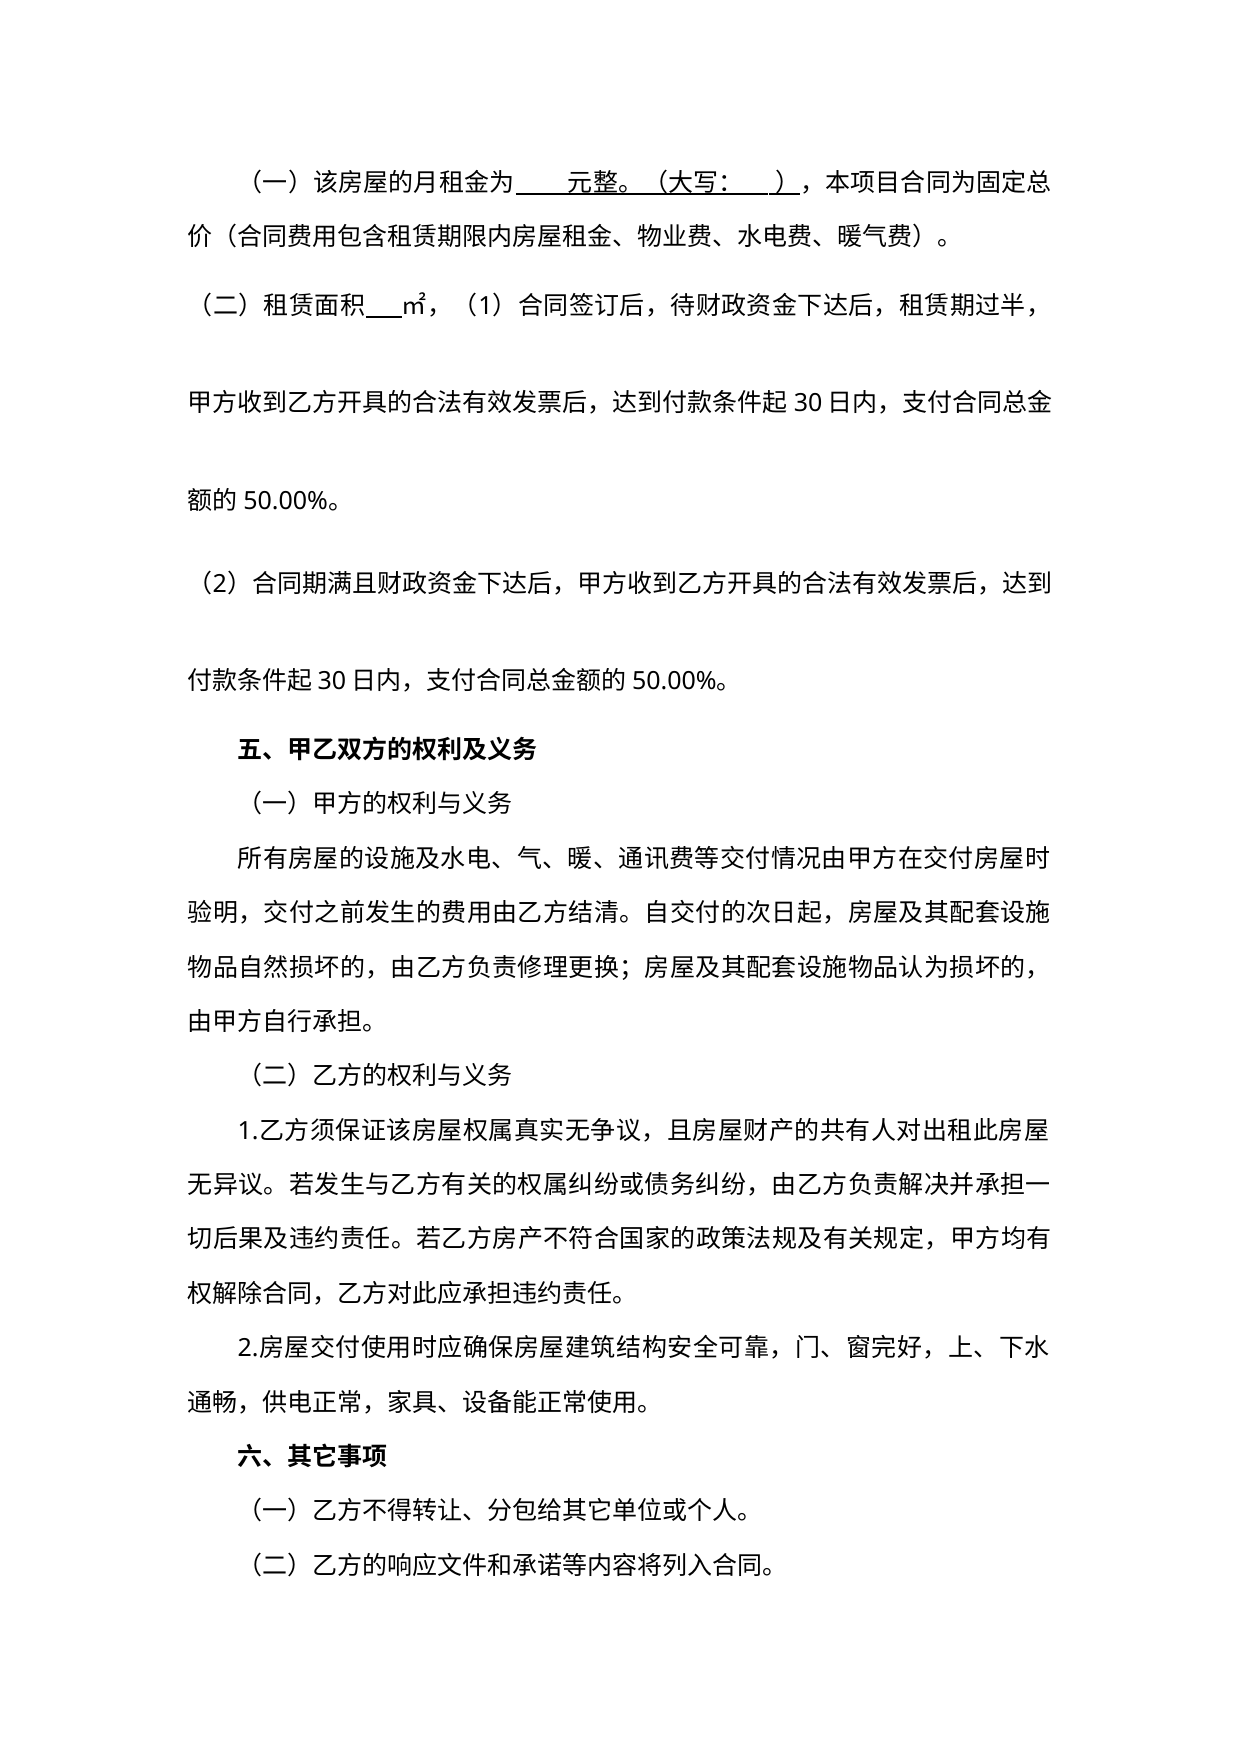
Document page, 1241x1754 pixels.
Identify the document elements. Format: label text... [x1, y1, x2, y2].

text 1.乙方须保证该房屋权属真实无争议，且房屋财产的共有人对出租此房屋无异议。若发生与乙方有关的权属纠纷或债务纠纷，由乙方负责解决并承担一切后果及违约责任。若乙方房产不符合国家的政策法规及有关规定，甲方均有权解除合同，乙方对此应承担违约责任。 [187, 1110, 1053, 1309]
text 2.房屋交付使用时应确保房屋建筑结构安全可靠，门、窗完好，上、下水通畅，供电正常，家具、设备能正常使用。 [187, 1328, 1053, 1418]
text （2）合同期满且财政资金下达后，甲方收到乙方开具的合法有效发票后，达到付款条件起30日内，支付合同总金额的 50.00%。 [187, 549, 1053, 711]
text 所有房屋的设施及水电、气、暖、通讯费等交付情况由甲方在交付房屋时验明，交付之前发生的费用由乙方结清。自交付的次日起，房屋及其配套设施物品自然损坏的，由乙方负责修理更换；房屋及其配套设施物品认为损坏的，由甲方自行承担。 [187, 838, 1053, 1038]
text 五、甲乙双方的权利及义务 [187, 729, 1053, 766]
text （一）该房屋的月租金为 元整。（大写： ），本项目合同为固定总价（合同费用包含租赁期限内房屋租金、物业费、水电费、暖气费）。 [187, 162, 1053, 253]
text 六、其它事项 [187, 1436, 1053, 1473]
text （二）乙方的权利与义务 [187, 1056, 1053, 1092]
text （一）乙方不得转让、分包给其它单位或个人。 [187, 1491, 1053, 1527]
text （二）乙方的响应文件和承诺等内容将列入合同。 [187, 1545, 1053, 1581]
text （一）甲方的权利与义务 [187, 784, 1053, 820]
text （二）租赁面积 ㎡，（1）合同签订后，待财政资金下达后，租赁期过半，甲方收到乙方开具的合法有效发票后，达到付款条件起30日内，支付合同总金额的 50.00%。 [187, 271, 1053, 531]
